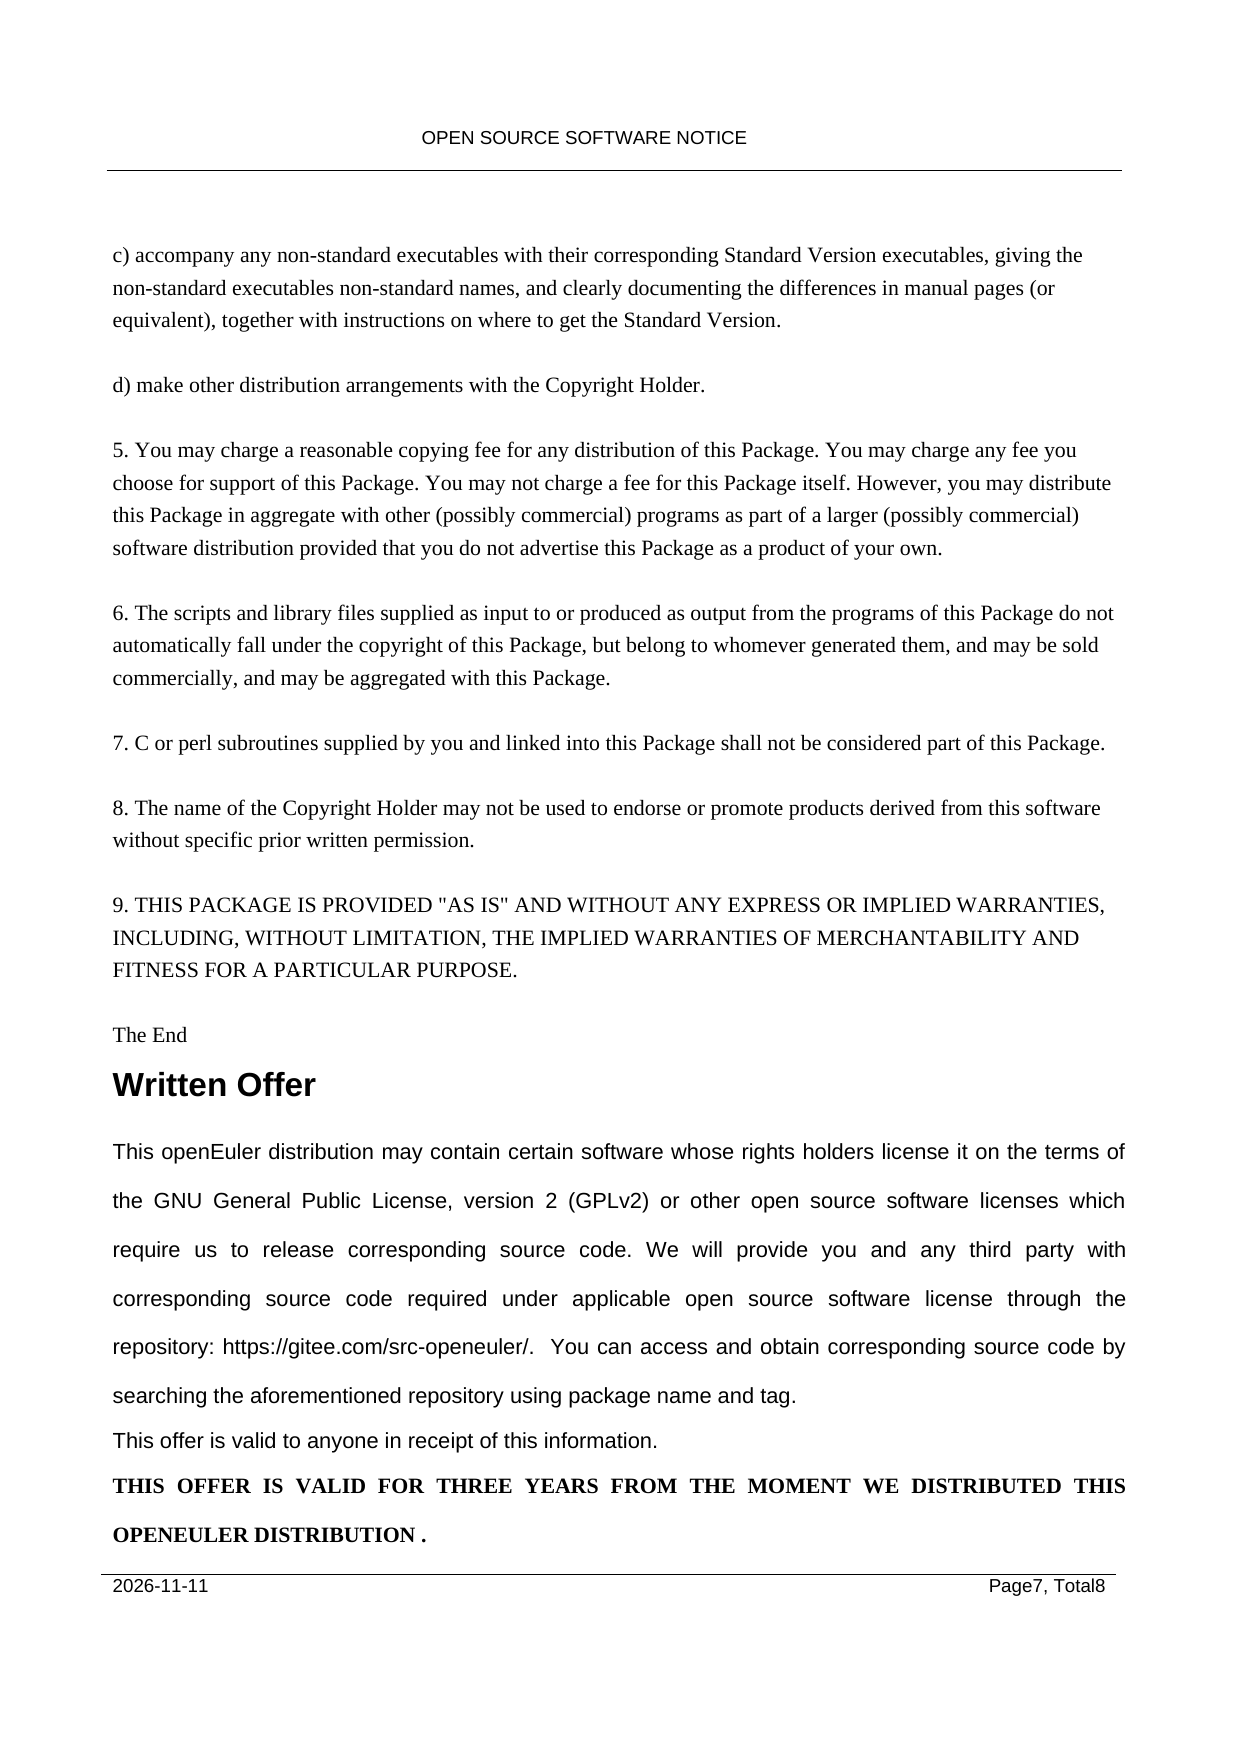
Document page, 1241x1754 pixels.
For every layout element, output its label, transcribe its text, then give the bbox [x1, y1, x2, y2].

text This offer is valid to anyone in receipt of this information. [112, 1424, 1128, 1457]
text THIS OFFER IS VALID FOR THREE YEARS FROM THE MOMENT WE DISTRIBUTED THIS OPENEULER DISTRIBUTION . [112, 1469, 1128, 1551]
text This openEuler distribution may contain certain software whose rights holders license it on the terms of the GNU General Public License, version 2 (GPLv2) or other open source software licenses which require us to release corresponding source code. We will provide you and any third party with corresponding source code required under applicable open source software license through the repository: https://gitee.com/src-openeuler/. You can access and obtain corresponding source code by searching the aforementioned repository using package name and tag. [112, 1136, 1128, 1412]
text Written Offer [112, 1051, 1128, 1116]
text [112, 206, 1128, 1051]
